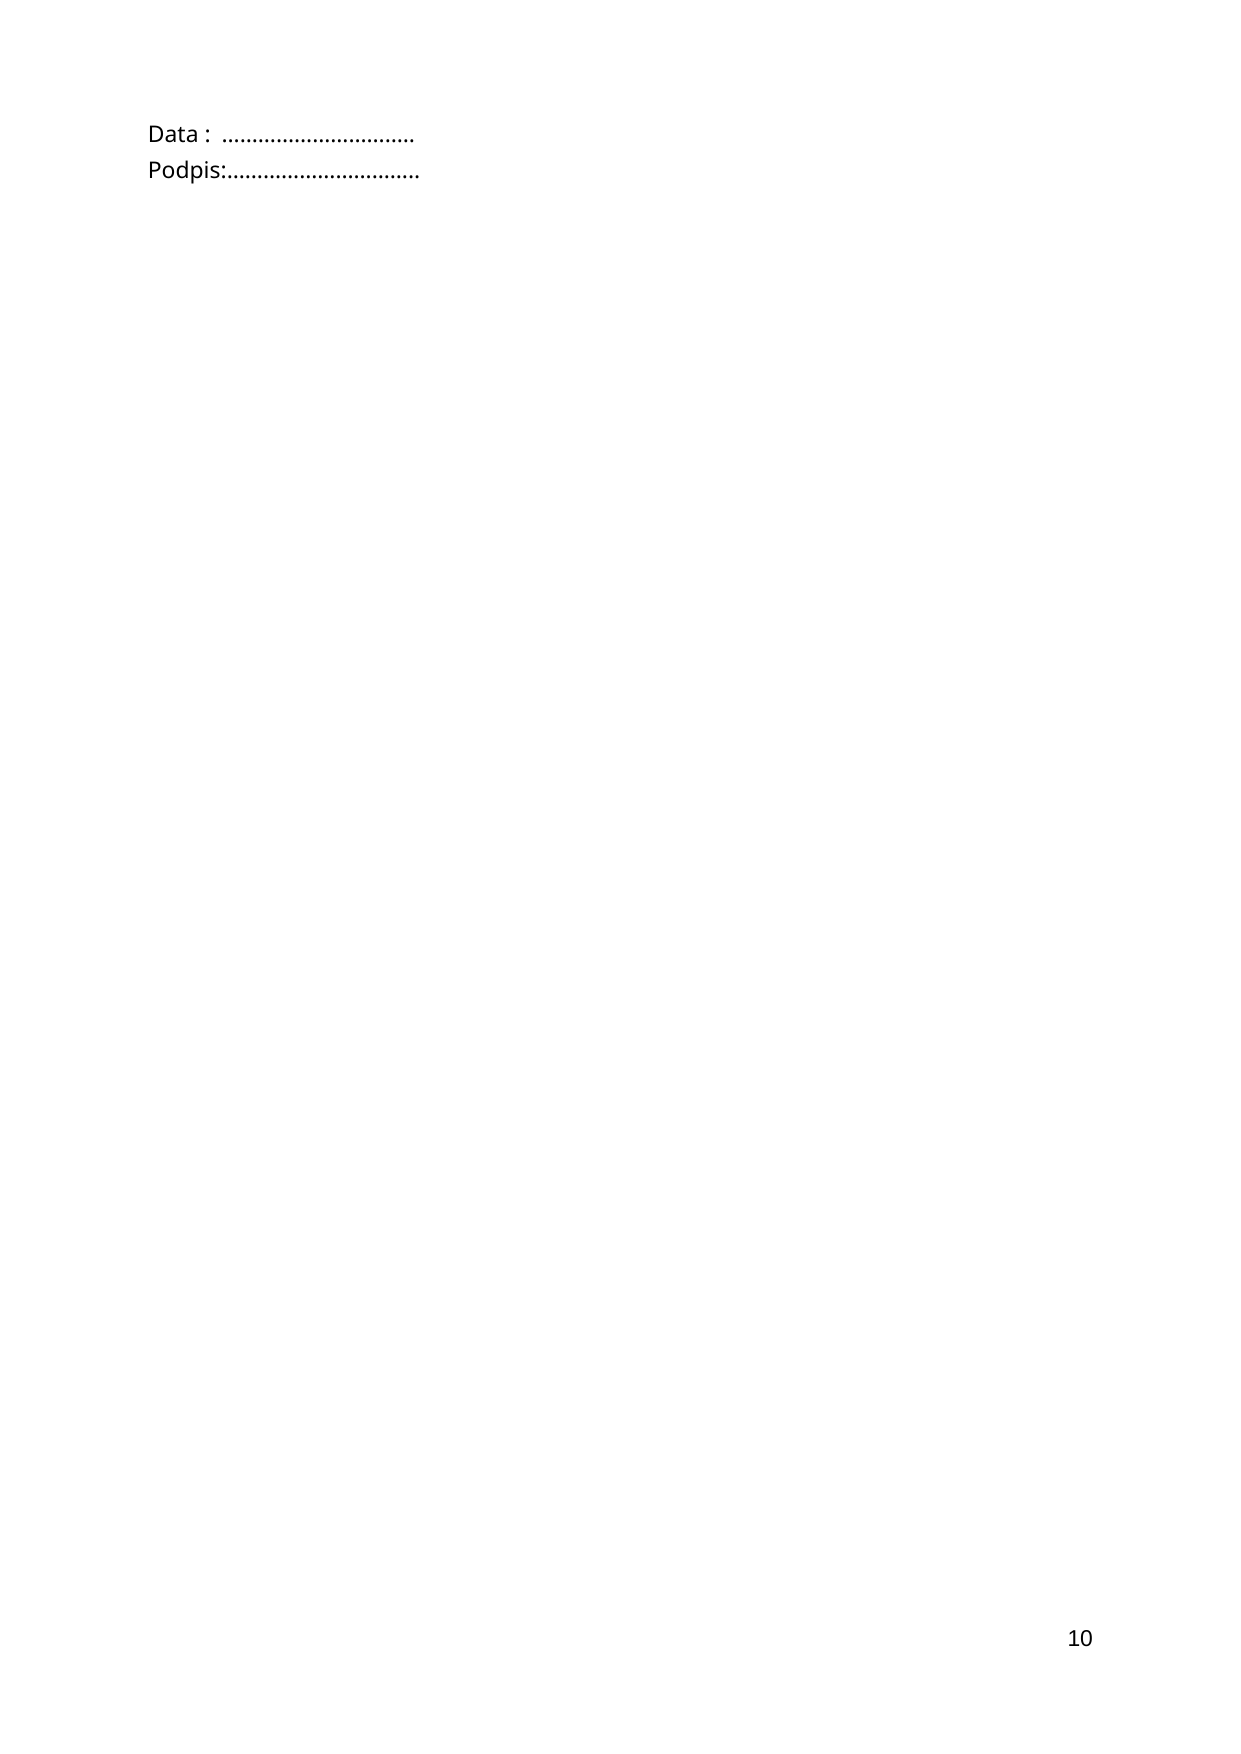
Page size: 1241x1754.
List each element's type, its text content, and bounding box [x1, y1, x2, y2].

text Podpis:………………………….. [148, 154, 1093, 185]
text Data : ………………………….. [148, 118, 1093, 149]
